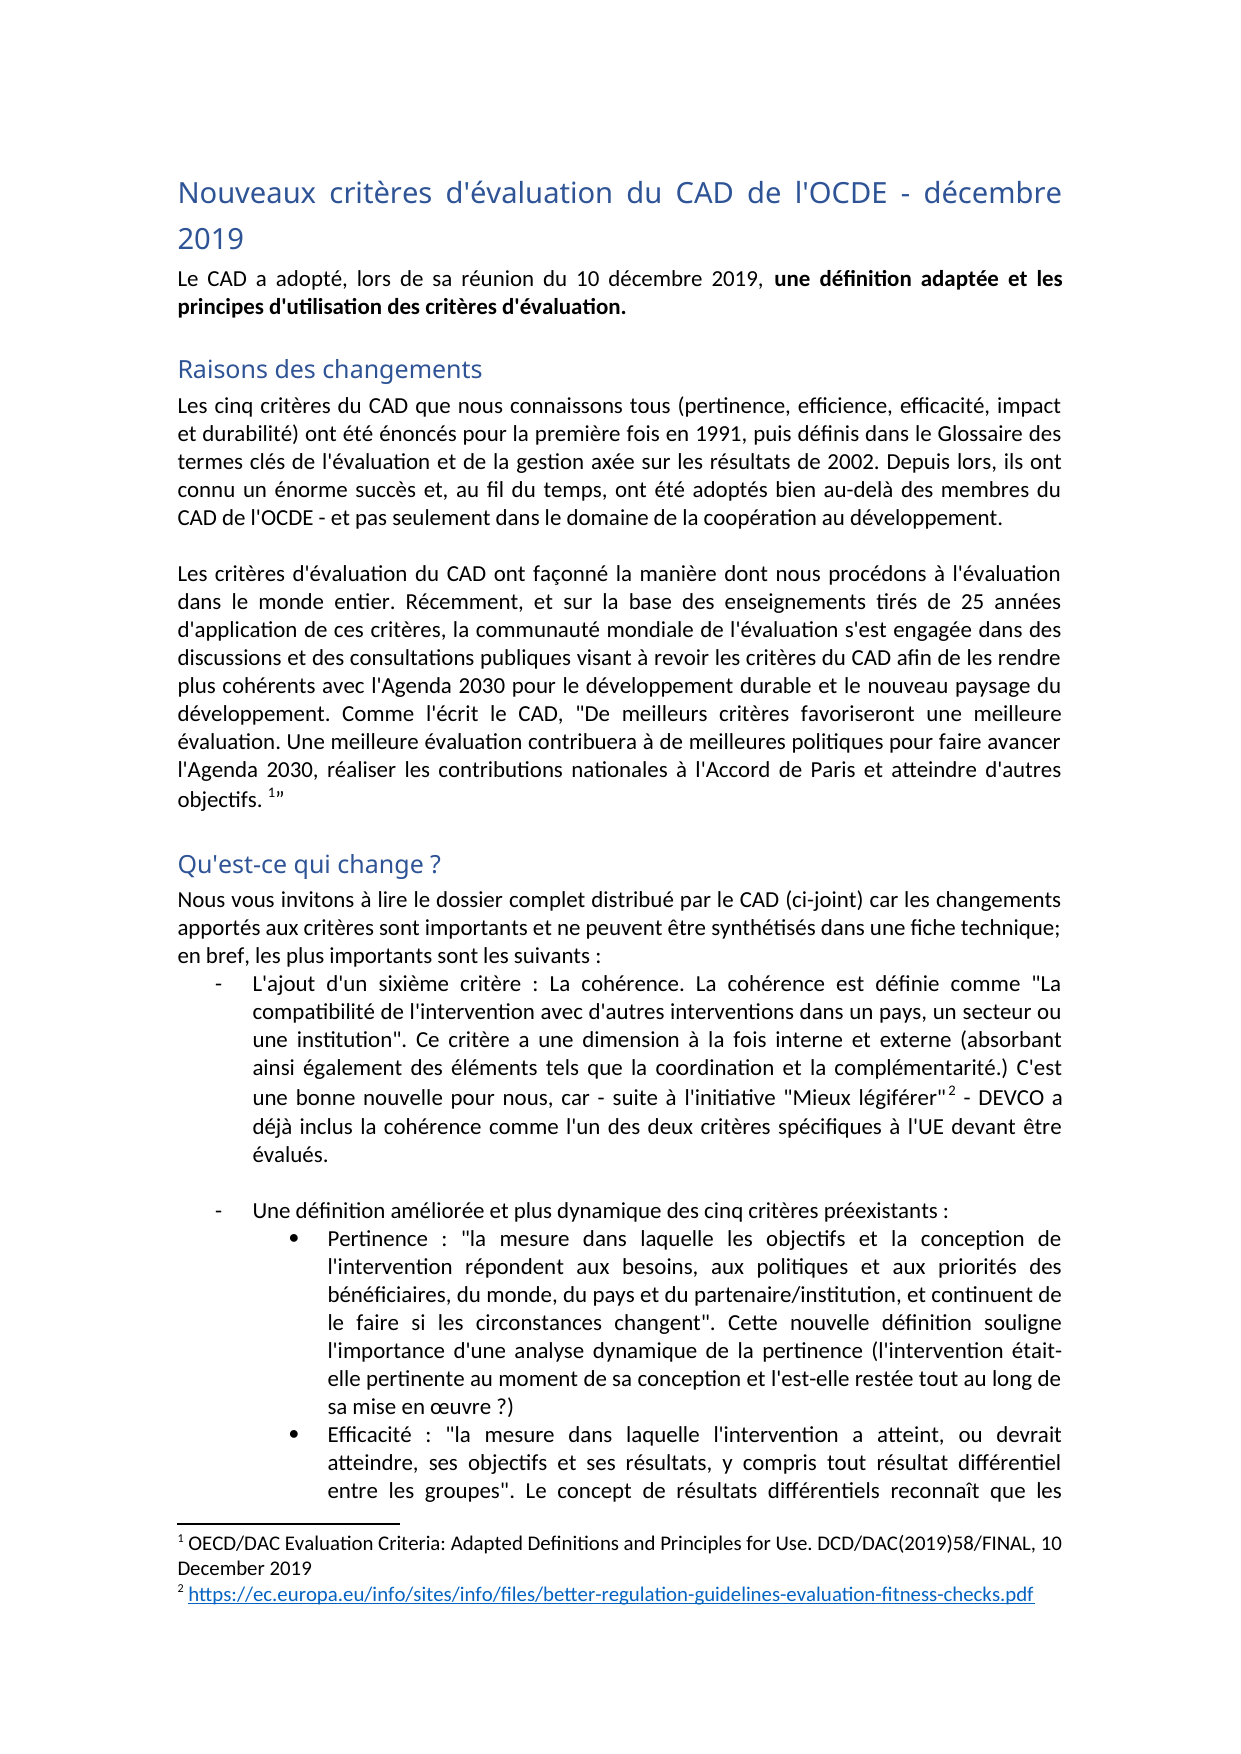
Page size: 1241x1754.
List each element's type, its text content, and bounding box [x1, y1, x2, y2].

text Les critères d'évaluation du CAD ont façonné la manière dont nous procédons à l'évaluation dans le monde entier. Récemment, et sur la base des enseignements tirés de 25 années d'application de ces critères, la communauté mondiale de l'évaluation s'est engagée dans des discussions et des consultations publiques visant à revoir les critères du CAD afin de les rendre plus cohérents avec l'Agenda 2030 pour le développement durable et le nouveau paysage du développement. Comme l'écrit le CAD, "De meilleurs critères favoriseront une meilleure évaluation. Une meilleure évaluation contribuera à de meilleures politiques pour faire avancer l'Agenda 2030, réaliser les contributions nationales à l'Accord de Paris et atteindre d'autres objectifs. ” [177, 559, 1063, 814]
text Les cinq critères du CAD que nous connaissons tous (pertinence, efficience, efficacité, impact et durabilité) ont été énoncés pour la première fois en 1991, puis définis dans le Glossaire des termes clés de l'évaluation et de la gestion axée sur les résultats de 2002. Depuis lors, ils ont connu un énorme succès et, au fil du temps, ont été adoptés bien au-delà des membres du CAD de l'OCDE - et pas seulement dans le domaine de la coopération au développement. [177, 391, 1063, 531]
subtitle Nouveaux critères d'évaluation du CAD de l'OCDE - décembre 2019 [177, 173, 1063, 258]
list L'ajout d'un sixième critère : La cohérence. La cohérence est définie comme "La compatibilité de l'intervention avec d'autres interventions dans un pays, un secteur ou une institution". Ce critère a une dimension à la fois interne et externe (absorbant ainsi également des éléments tels que la coordination et la complémentarité.) C'est une bonne nouvelle pour nous, car - suite à l'initiative "Mieux légiférer" - DEVCO a déjà inclus la cohérence comme l'un des deux critères spécifiques à l'UE devant être évalués. [215, 969, 1063, 1168]
text Nous vous invitons à lire le dossier complet distribué par le CAD (ci-joint) car les changements apportés aux critères sont importants et ne peuvent être synthétisés dans une fiche technique; en bref, les plus importants sont les suivants : [177, 885, 1063, 969]
text Le CAD a adopté, lors de sa réunion du 10 décembre 2019, une définition adaptée et les principes d'utilisation des critères d'évaluation. [177, 264, 1063, 320]
list Pertinence : "la mesure dans laquelle les objectifs et la conception de l'intervention répondent aux besoins, aux politiques et aux priorités des bénéficiaires, du monde, du pays et du partenaire/institution, et continuent de le faire si les circonstances changent". Cette nouvelle définition souligne l'importance d'une analyse dynamique de la pertinence (l'intervention était-elle pertinente au moment de sa conception et l'est-elle restée tout au long de sa mise en œuvre ?) [290, 1224, 1063, 1420]
list Une définition améliorée et plus dynamique des cinq critères préexistants : [215, 1196, 1063, 1224]
subtitle Raisons des changements [177, 352, 1063, 386]
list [290, 1420, 1063, 1504]
subtitle Qu'est-ce qui change ? [177, 846, 1063, 880]
